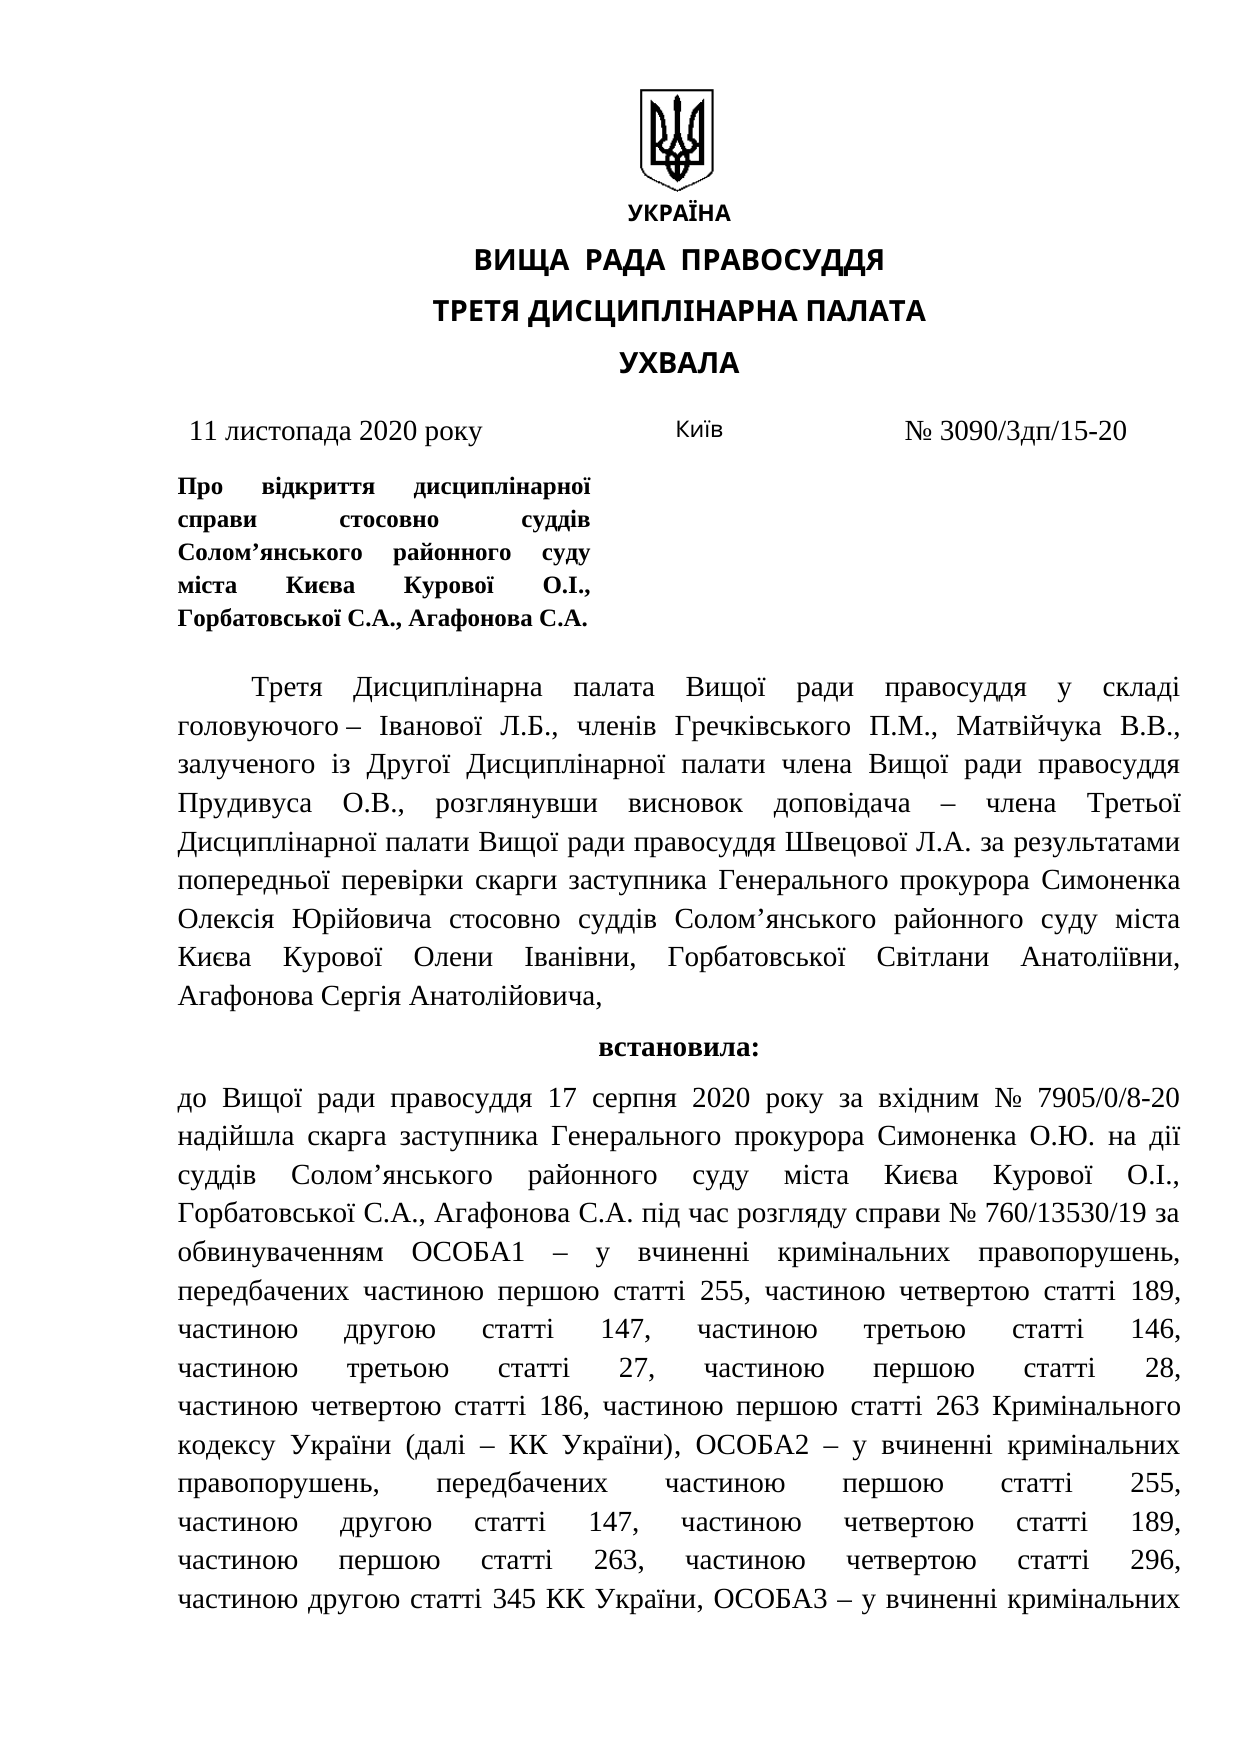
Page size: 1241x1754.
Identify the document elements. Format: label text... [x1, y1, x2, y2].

text Третя Дисциплінарна палата Вищої ради правосуддя у складі головуючого – Іванової Л.Б., членів Гречківського П.М., Матвійчука В.В., залученого із Другої Дисциплінарної палати члена Вищої ради правосуддя Прудивуса О.В., розглянувши висновок доповідача – члена Третьої Дисциплінарної палати Вищої ради правосуддя Швецової Л.А. за результатами попередньої перевірки скарги заступника Генерального прокурора Симоненка Олексія Юрійовича стосовно суддів Солом’янського районного суду міста Києва Курової Олени Іванівни, Горбатовської Світлани Анатоліївни, Агафонова Сергія Анатолійовича, [177, 669, 1181, 1011]
table_header 11 листопада 2020 року [177, 413, 548, 471]
picture [637, 86, 721, 193]
table_header № 3090/3дп/15-20 [850, 413, 1181, 471]
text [177, 1080, 1181, 1614]
text встановила: [177, 1029, 1181, 1062]
text ВИЩА РАДА ПРАВОСУДДЯ [177, 239, 1181, 278]
text ТРЕТЯ ДИСЦИПЛІНАРНА ПАЛАТА [177, 291, 1181, 330]
list УХВАЛА [177, 342, 1181, 382]
table_header Київ [548, 413, 850, 471]
text УКРАЇНА [177, 197, 1181, 228]
text Про відкриття дисциплінарної справи стосовно суддів Солом’янського районного суду міста Києва Курової О.І., Горбатовської С.А., Агафонова С.А. [177, 471, 591, 632]
